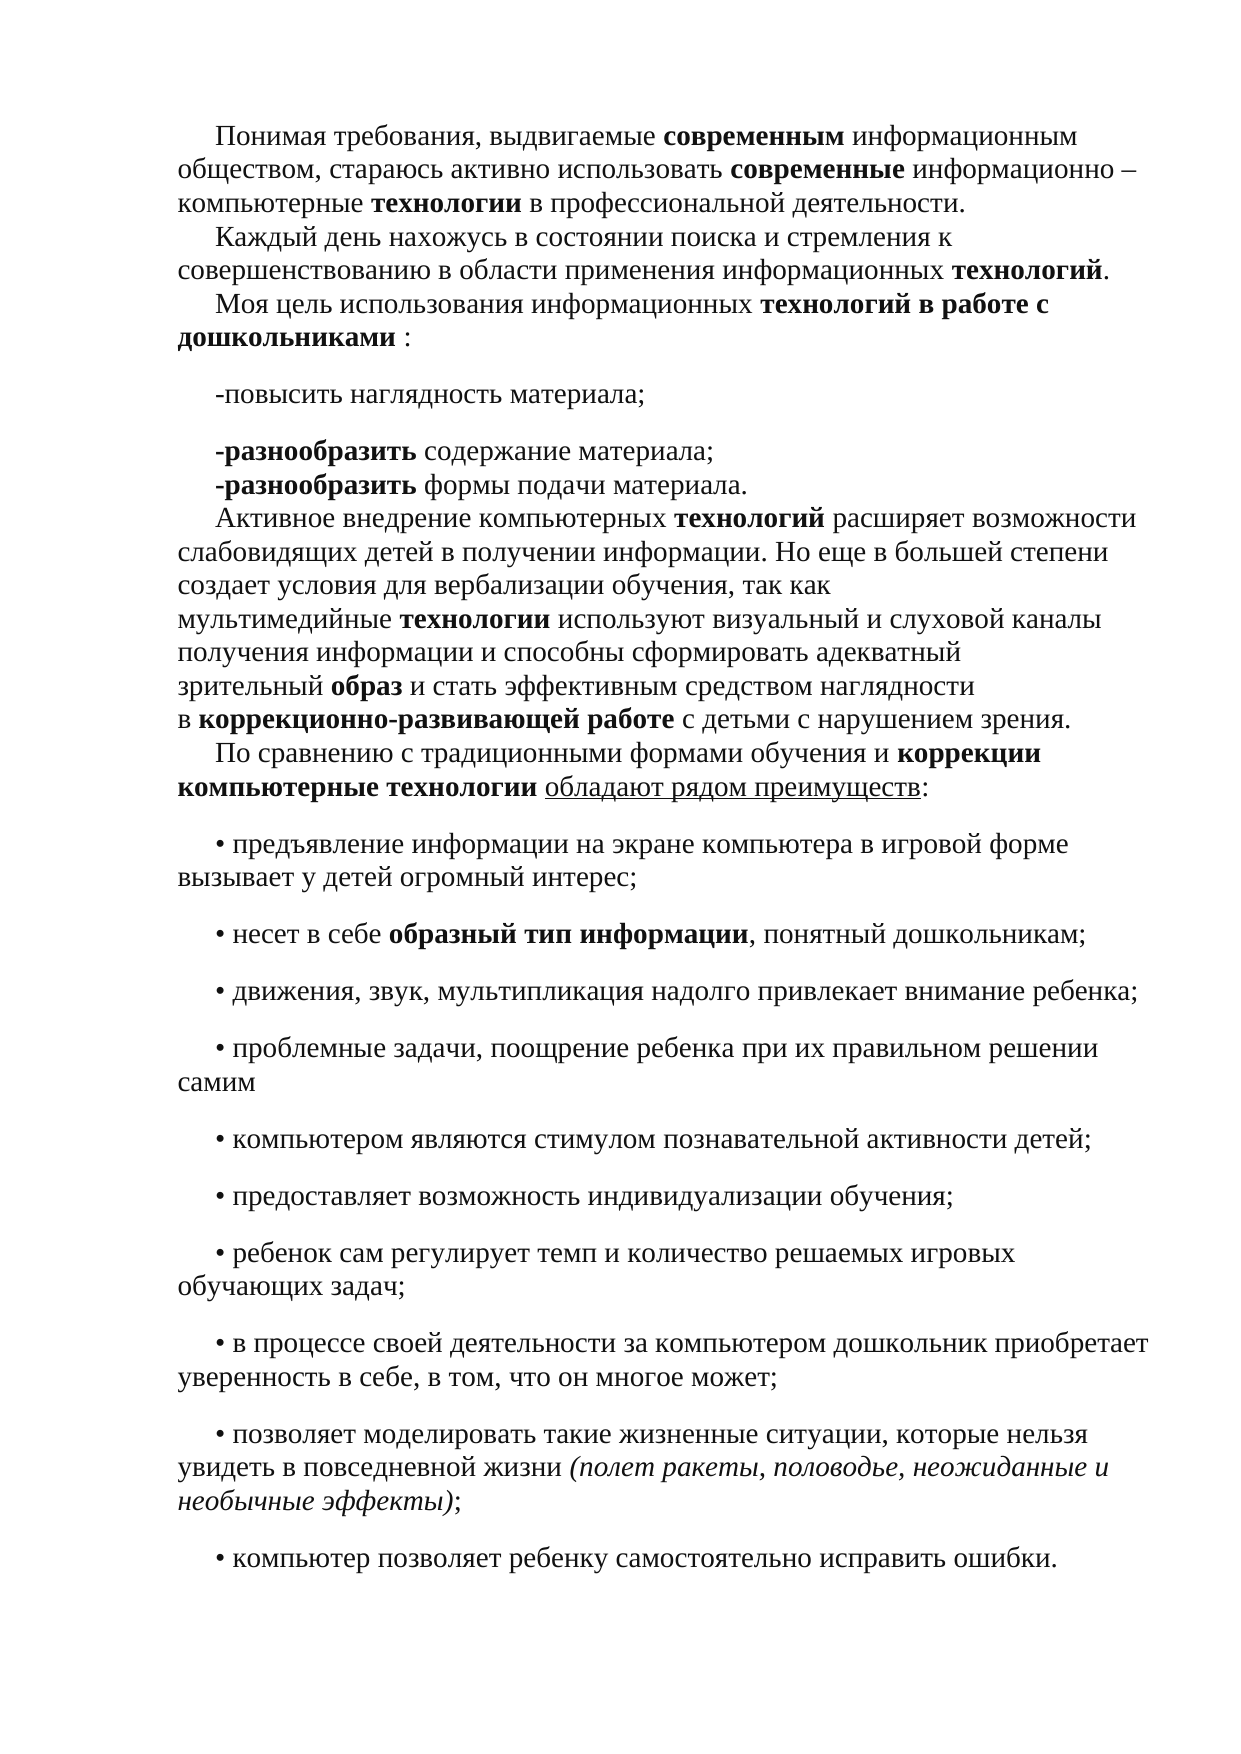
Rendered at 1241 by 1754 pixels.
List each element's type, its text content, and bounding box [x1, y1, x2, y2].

text • несет в себе образный тип информации, понятный дошкольникам; [177, 916, 1152, 950]
text Моя цель использования информационных технологий в работе с дошкольниками : [177, 286, 1152, 353]
text -разнообразить содержание материала; [177, 433, 1152, 467]
text • позволяет моделировать такие жизненные ситуации, которые нельзя увидеть в повседневной жизни (полет ракеты, половодье, неожиданные и необычные эффекты); [177, 1416, 1152, 1516]
text • движения, звук, мультипликация надолго привлекает внимание ребенка; [177, 973, 1152, 1007]
text -разнообразить формы подачи материала. [177, 467, 1152, 500]
text Понимая требования, выдвигаемые современным информационным обществом, стараюсь активно использовать современные информационно – компьютерные технологии в профессиональной деятельности. [177, 118, 1152, 219]
text Каждый день нахожусь в состоянии поиска и стремления к совершенствованию в области применения информационных технологий. [177, 219, 1152, 286]
text • компьютер позволяет ребенку самостоятельно исправить ошибки. [177, 1540, 1152, 1573]
text • предъявление информации на экране компьютера в игровой форме вызывает у детей огромный интерес; [177, 826, 1152, 893]
text • ребенок сам регулирует темп и количество решаемых игровых обучающих задач; [177, 1235, 1152, 1302]
text • предоставляет возможность индивидуализации обучения; [177, 1178, 1152, 1211]
text Активное внедрение компьютерных технологий расширяет возможности слабовидящих детей в получении информации. Но еще в большей степени создает условия для вербализации обучения, так как мультимедийные технологии используют визуальный и слуховой каналы получения информации и способны сформировать адекватный зрительный образ и стать эффективным средством наглядности в коррекционно-развивающей работе с детьми с нарушением зрения. [177, 500, 1152, 735]
text • компьютером являются стимулом познавательной активности детей; [177, 1121, 1152, 1154]
text По сравнению с традиционными формами обучения и коррекции компьютерные технологии обладают рядом преимуществ: [177, 735, 1152, 802]
text • проблемные задачи, поощрение ребенка при их правильном решении самим [177, 1030, 1152, 1097]
text -повысить наглядность материала; [177, 376, 1152, 410]
text • в процессе своей деятельности за компьютером дошкольник приобретает уверенность в себе, в том, что он многое может; [177, 1325, 1152, 1392]
